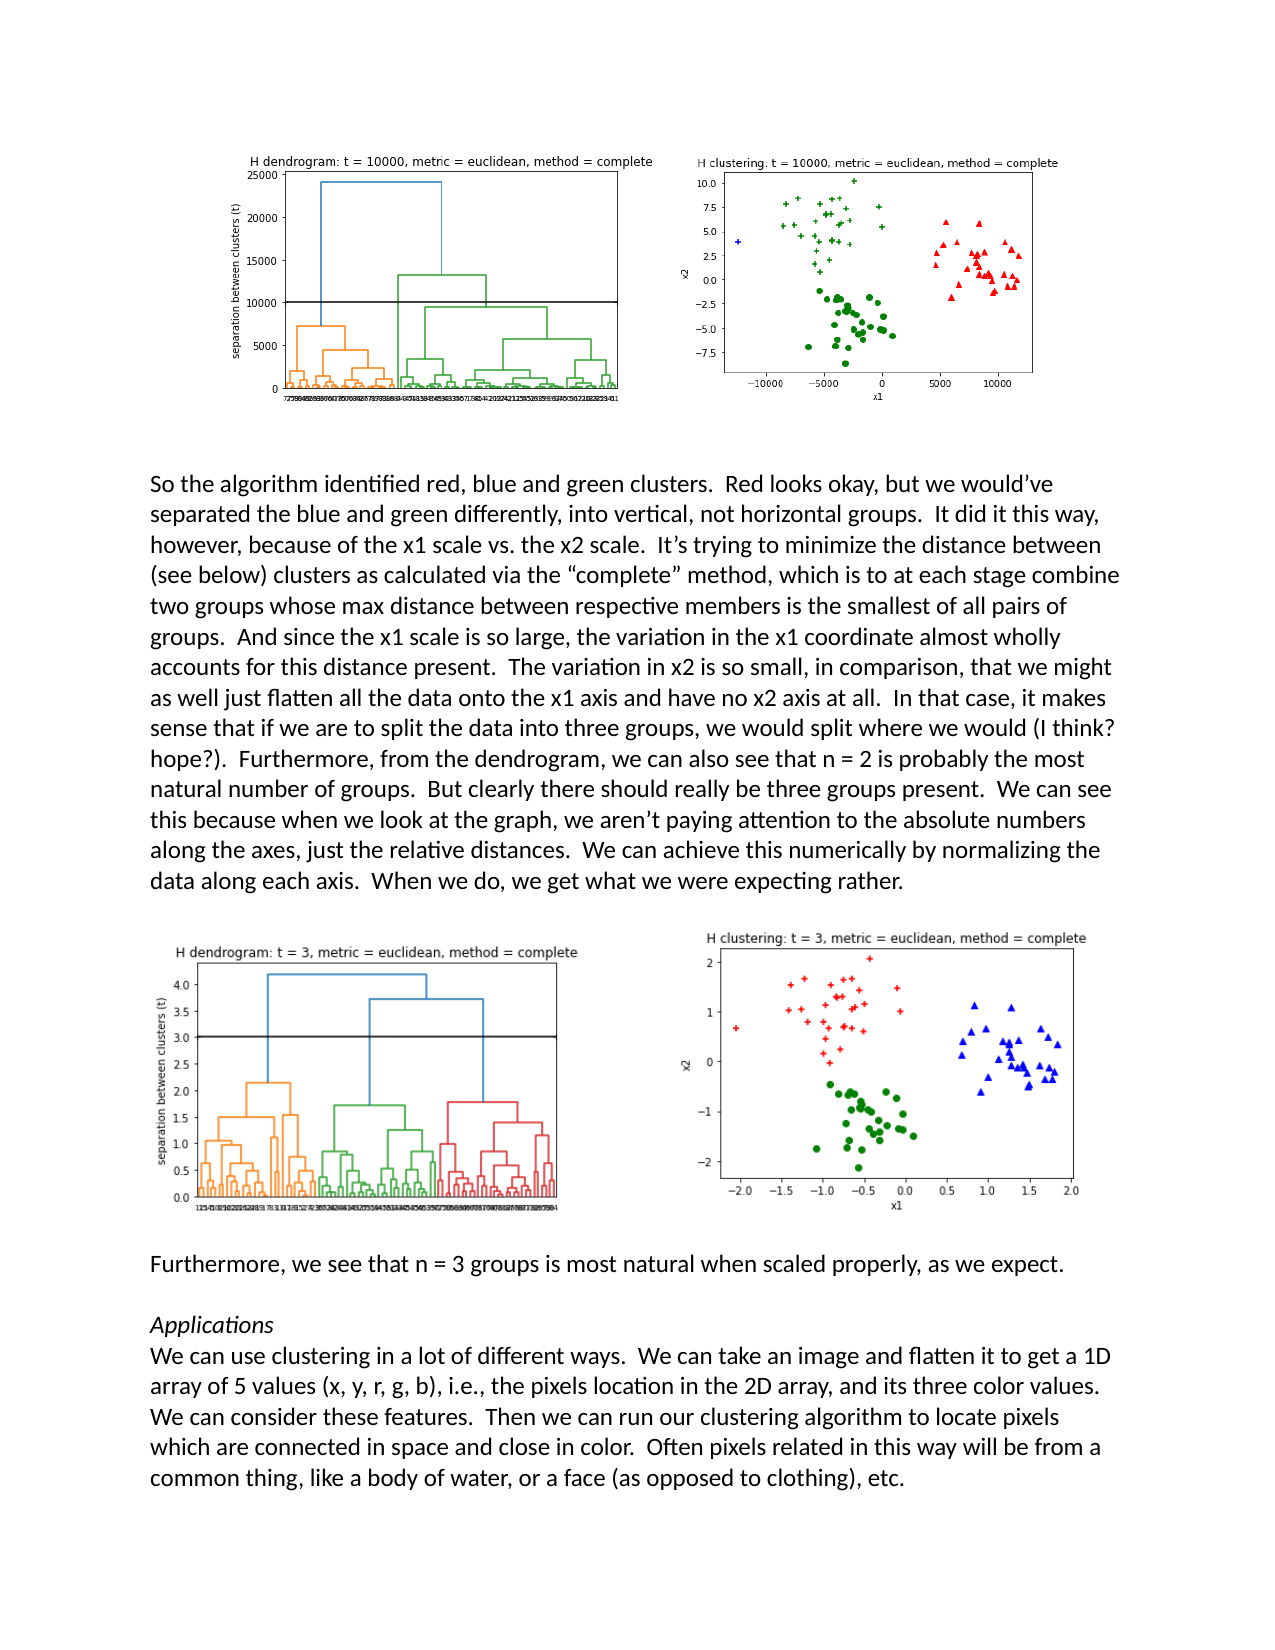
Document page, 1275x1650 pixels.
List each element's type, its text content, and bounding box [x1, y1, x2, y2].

picture [225, 150, 658, 407]
text Furthermore, we see that n = 3 groups is most natural when scaled properly, as we expect. [150, 1248, 1125, 1279]
picture [150, 939, 585, 1218]
text So the algorithm identified red, blue and green clusters. Red looks okay, but we would’ve separated the blue and green differently, into vertical, not horizontal groups. It did it this way, however, because of the x1 scale vs. the x2 scale. It’s trying to minimize the distance between (see below) clusters as calculated via the “complete” method, which is to at each stage combine two groups whose max distance between respective members is the smallest of all pairs of groups. And since the x1 scale is so large, the variation in the x1 coordinate almost wholly accounts for this distance present. The variation in x2 is so small, in comparison, that we might as well just flatten all the data onto the x1 axis and have no x2 axis at all. In that case, it makes sense that if we are to split the data into three groups, we would split where we would (I think? hope?). Furthermore, from the dendrogram, we can also see that n = 2 is probably the most natural number of groups. But clearly there should really be three groups present. We can see this because when we look at the graph, we aren’t paying attention to the absolute numbers along the axes, just the relative distances. We can achieve this numerically by normalizing the data along each axis. When we do, we get what we were expecting rather. [150, 468, 1125, 895]
text We can use clustering in a lot of different ways. We can take an image and flatten it to get a 1D array of 5 values (x, y, r, g, b), i.e., the pixels location in the 2D array, and its three color values. We can consider these features. Then we can run our clustering algorithm to locate pixels which are connected in space and close in color. Often pixels related in this way will be from a common thing, like a body of water, or a face (as opposed to clothing), etc. [150, 1340, 1125, 1493]
picture [675, 926, 1093, 1218]
picture [675, 151, 1064, 407]
text Applications [150, 1309, 1125, 1340]
